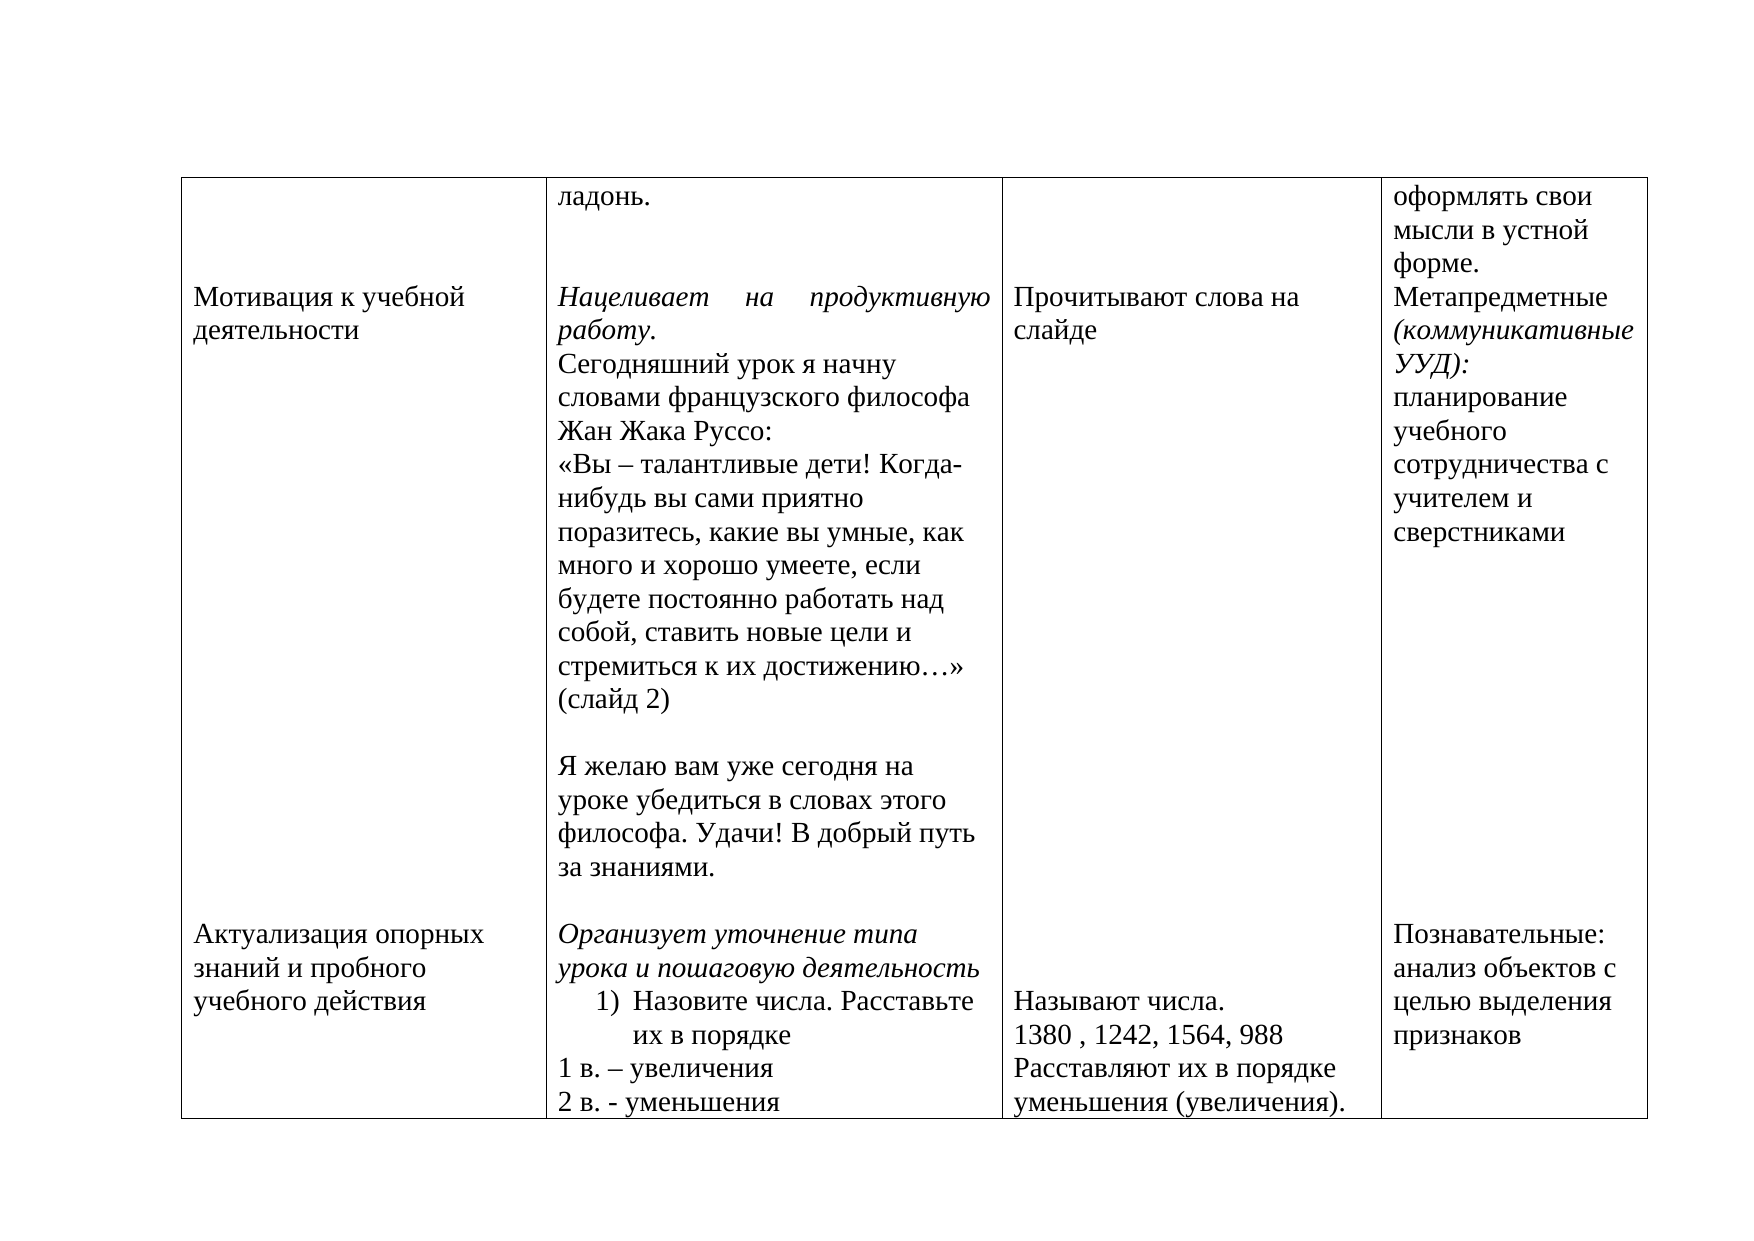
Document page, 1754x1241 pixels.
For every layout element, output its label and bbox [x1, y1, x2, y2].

table_cell [182, 178, 546, 1117]
table_cell [547, 178, 1002, 1117]
table_cell [1382, 178, 1647, 1117]
table_cell [1003, 178, 1381, 1117]
